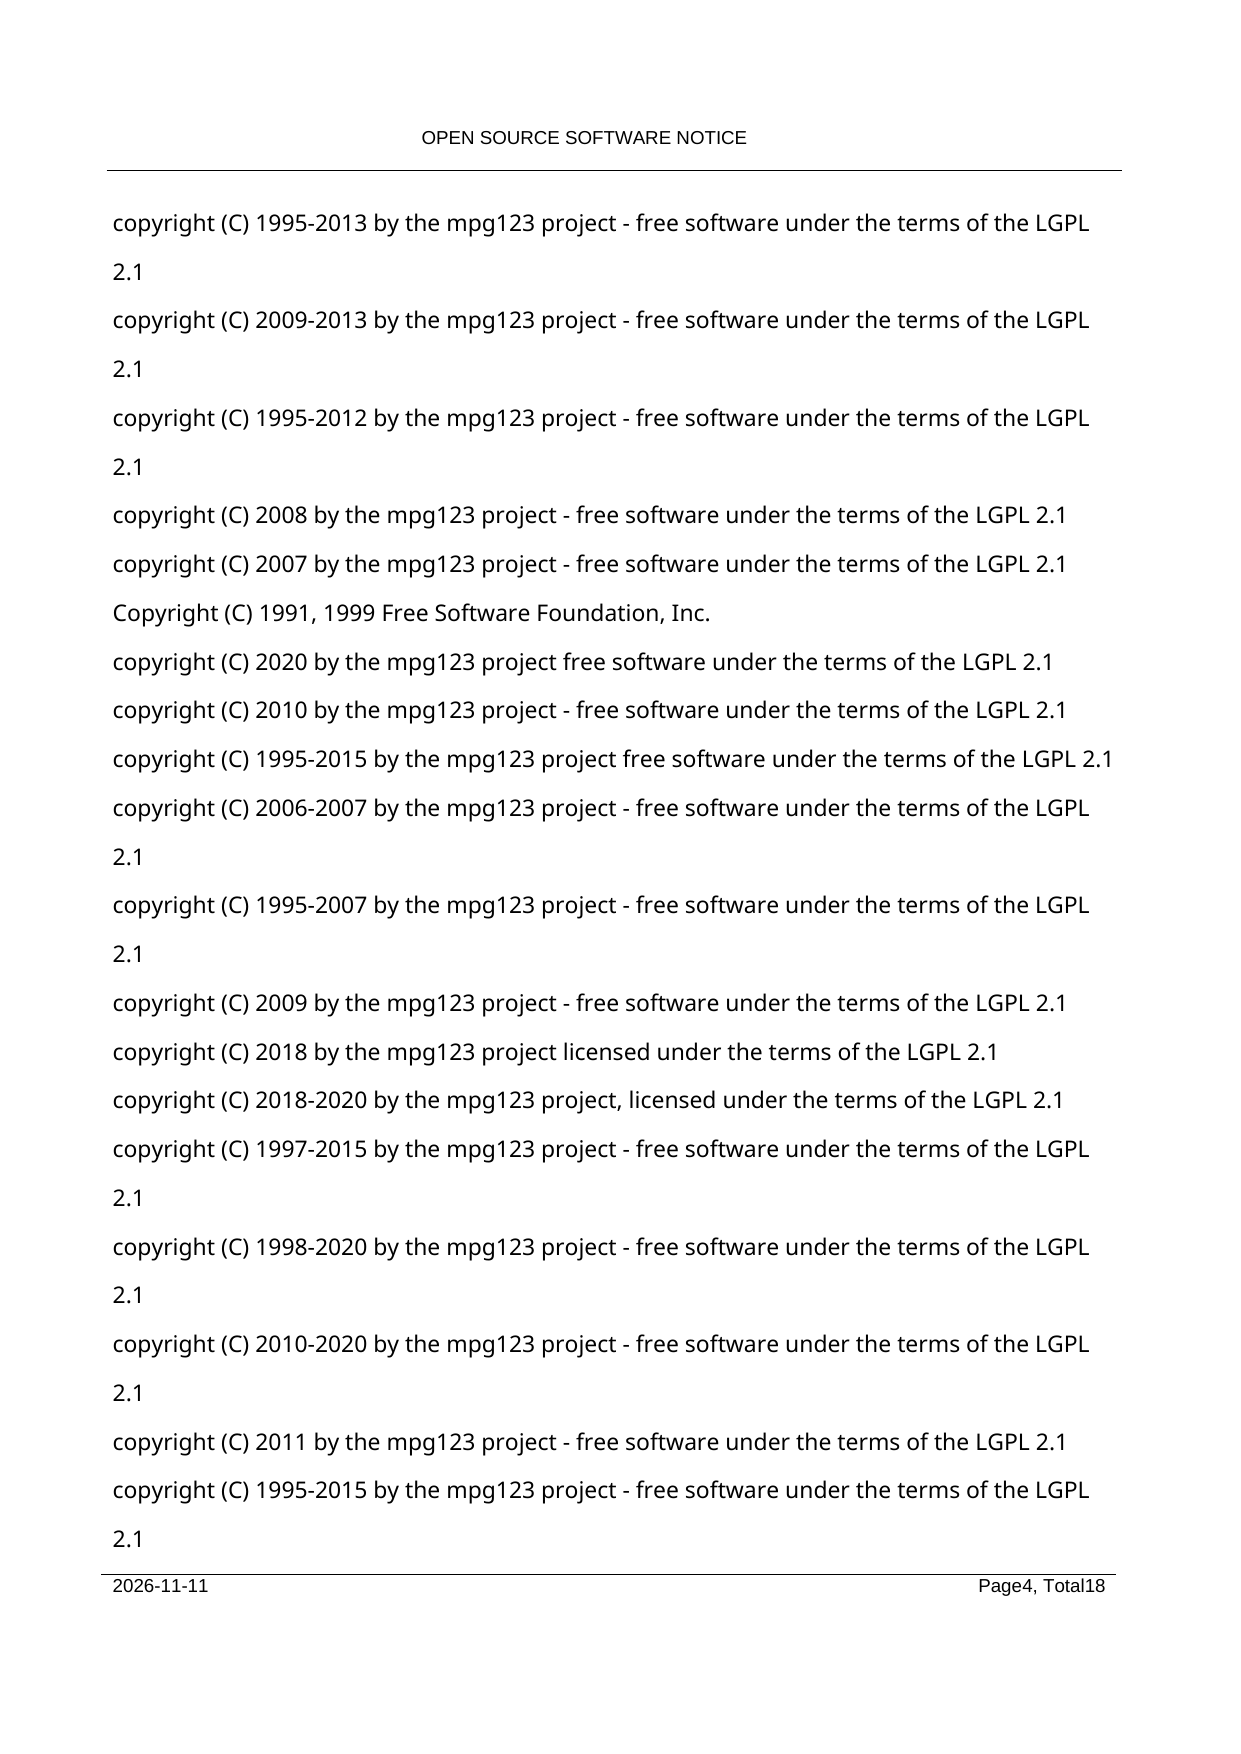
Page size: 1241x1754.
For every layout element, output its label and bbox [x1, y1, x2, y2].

text [112, 206, 1128, 1555]
